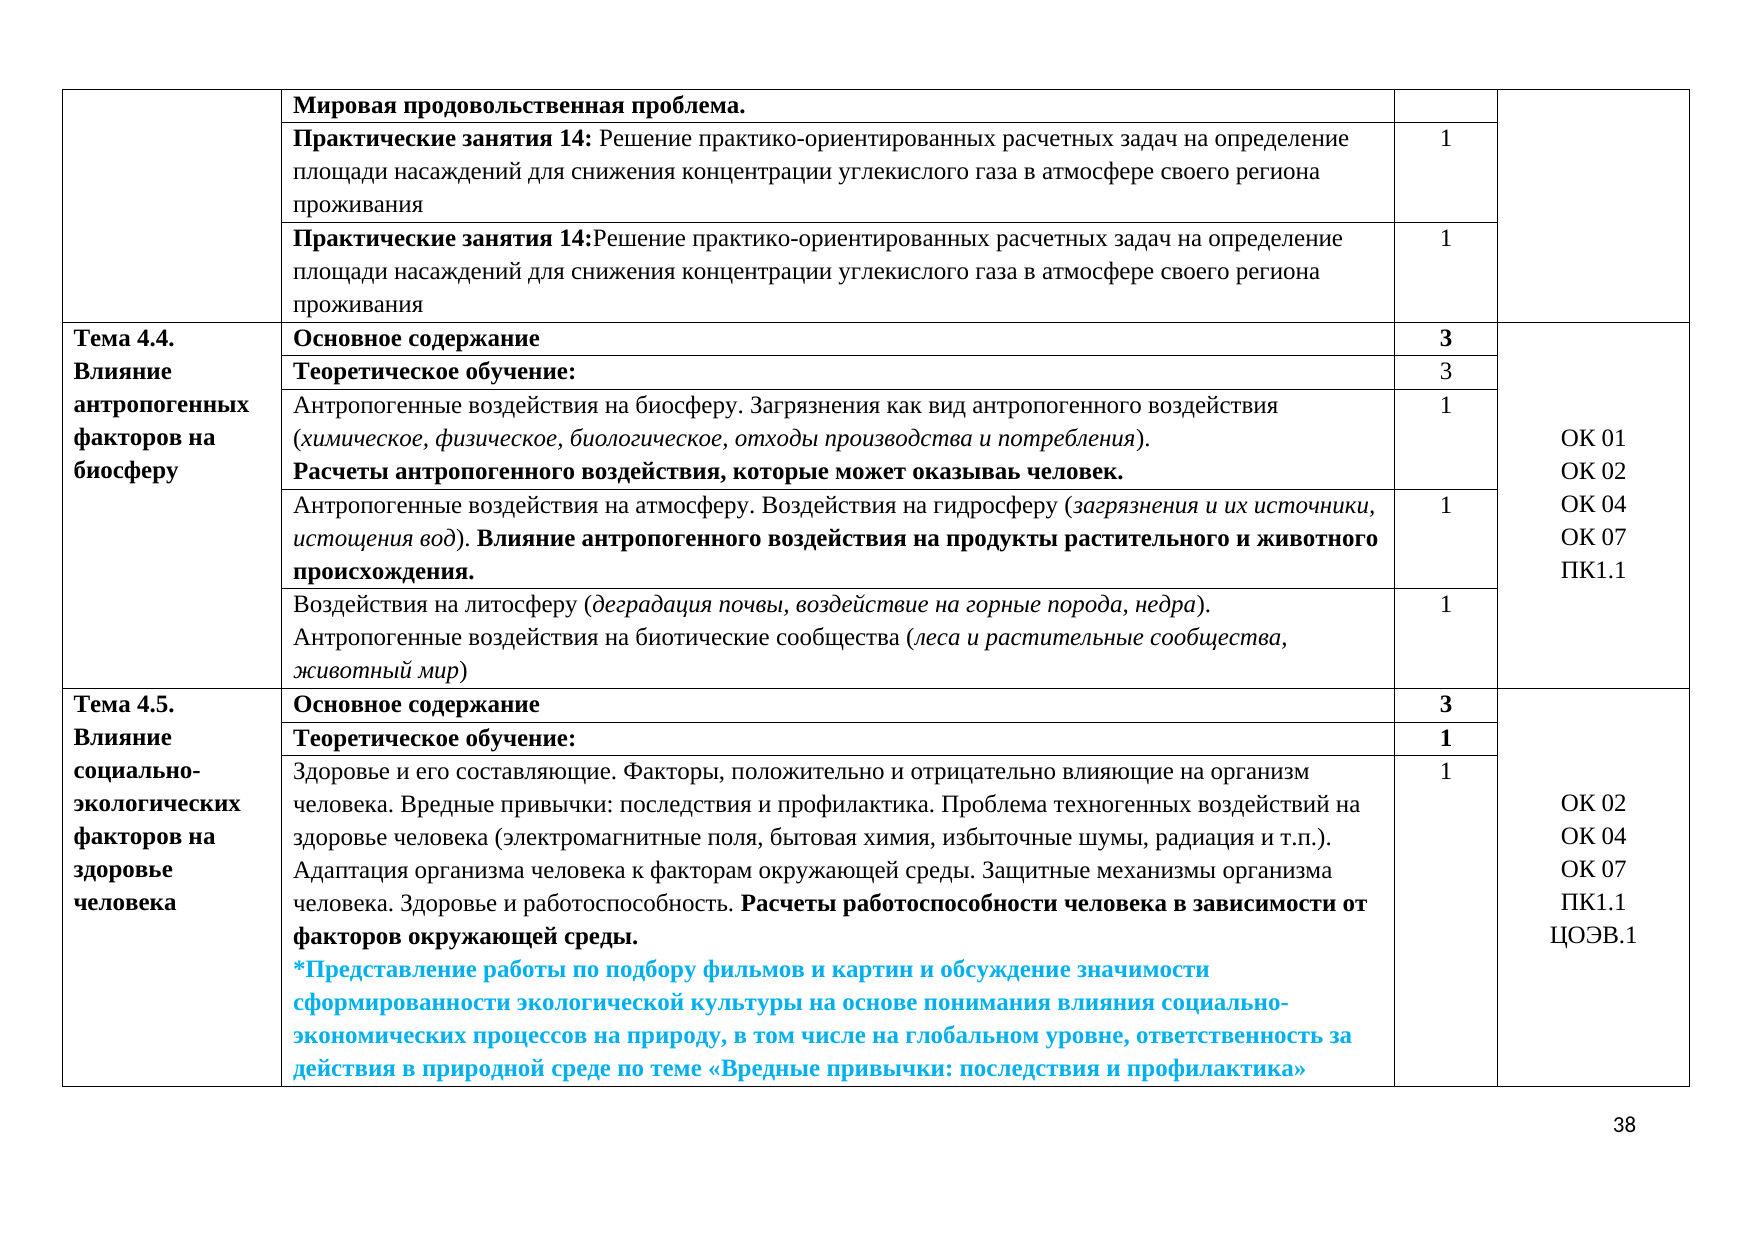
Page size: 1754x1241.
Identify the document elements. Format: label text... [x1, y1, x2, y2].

table_cell 1 [1395, 756, 1497, 1086]
table_cell Практические занятия 14: Решение практико-ориентированных расчетных задач на определение площади насаждений для снижения концентрации углекислого газа в атмосфере своего региона проживания [282, 123, 1394, 222]
table_cell Основное содержание [282, 689, 1394, 722]
table_cell Основное содержание [282, 323, 1394, 355]
table_cell 1 [1395, 723, 1497, 755]
table_cell Здоровье и его составляющие. Факторы, положительно и отрицательно влияющие на организм человека. Вредные привычки: последствия и профилактика. Проблема техногенных воздействий на здоровье человека (электромагнитные поля, бытовая химия, избыточные шумы, радиация и т.п.). Адаптация организма человека к факторам окружающей среды. Защитные механизмы организма человека. Здоровье и работоспособность. Расчеты работоспособности человека в зависимости от факторов окружающей среды. *Представление работы по подбору фильмов и картин и обсуждение значимости сформированности экологической культуры на основе понимания влияния социально-экономических процессов на природу, в том числе на глобальном уровне, ответственность за действия в природной среде по теме «Вредные привычки: последствия и профилактика» [282, 756, 1394, 1086]
table_cell ОК 02 ОК 04 ОК 07 ПК1.1 ЦОЭВ.1 [1498, 689, 1689, 1086]
table_cell 1 [1395, 123, 1497, 222]
table_cell Тема 4.4. Влияние антропогенных факторов на биосферу [63, 323, 281, 688]
table_cell 1 [1395, 390, 1497, 489]
table_cell 1 [1395, 223, 1497, 322]
table_cell Практические занятия 14:Решение практико-ориентированных расчетных задач на определение площади насаждений для снижения концентрации углекислого газа в атмосфере своего региона проживания [282, 223, 1394, 322]
table_cell Антропогенные воздействия на биосферу. Загрязнения как вид антропогенного воздействия (химическое, физическое, биологическое, отходы производства и потребления). Расчеты антропогенного воздействия, которые может оказываь человек. [282, 390, 1394, 489]
table_cell 1 [1395, 90, 1497, 122]
table_cell Тема 4.5. Влияние социально-экологических факторов на здоровье человека [63, 689, 281, 1086]
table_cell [282, 90, 1394, 122]
table_cell 3 [1395, 356, 1497, 389]
table_cell Антропогенные воздействия на атмосферу. Воздействия на гидросферу (загрязнения и их источники, истощения вод). Влияние антропогенного воздействия на продукты растительного и животного происхождения. [282, 490, 1394, 588]
table_cell 1 [1395, 490, 1497, 588]
table_cell 3 [1395, 689, 1497, 722]
table_cell Теоретическое обучение: [282, 723, 1394, 755]
table_cell 3 [1395, 323, 1497, 355]
table_cell Теоретическое обучение: [282, 356, 1394, 389]
table_cell Воздействия на литосферу (деградация почвы, воздействие на горные порода, недра). Антропогенные воздействия на биотические сообщества (леса и растительные сообщества, животный мир) [282, 589, 1394, 688]
table_cell 1 [1395, 589, 1497, 688]
table_cell ОК 01 ОК 02 ОК 04 ОК 07 ПК1.1 [1498, 323, 1689, 688]
